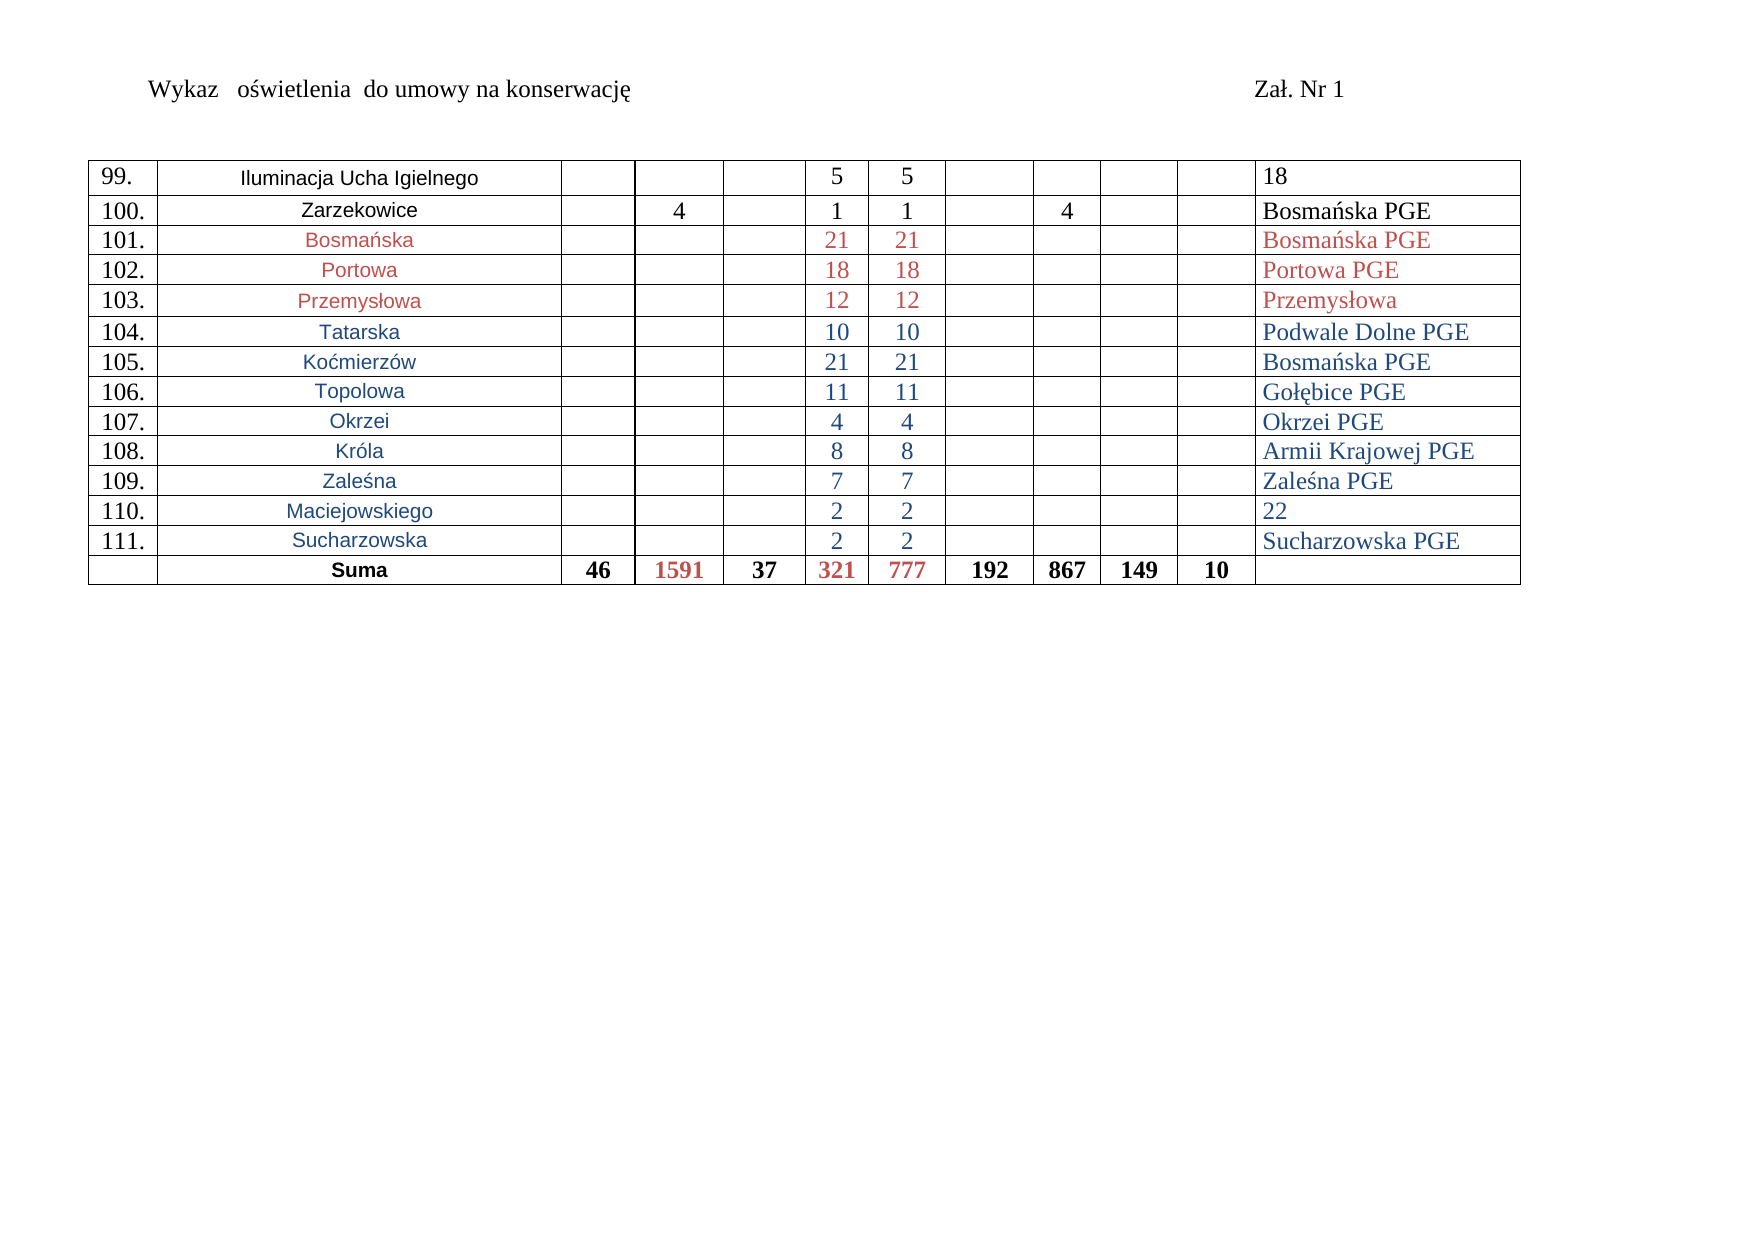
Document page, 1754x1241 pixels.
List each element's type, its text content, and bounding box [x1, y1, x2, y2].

table_cell [562, 526, 634, 554]
table_cell [946, 377, 1033, 406]
table_cell 8 [869, 436, 945, 465]
table_cell Przemysłowa [1256, 285, 1520, 316]
table_cell [1101, 255, 1177, 284]
table_cell [1178, 466, 1255, 495]
table_cell [1034, 407, 1100, 435]
table_cell [946, 466, 1033, 495]
table_cell [1101, 317, 1177, 346]
table_cell Armii Krajowej PGE [1256, 436, 1520, 465]
table_cell 11 [869, 377, 945, 406]
table_cell [1034, 255, 1100, 284]
table_cell [724, 377, 805, 406]
table_cell [1034, 466, 1100, 495]
table_cell [1101, 496, 1177, 525]
table_cell [1178, 377, 1255, 406]
table_cell [1034, 347, 1100, 376]
table_cell Bosmańska [158, 226, 561, 254]
table_cell [724, 496, 805, 525]
table_cell Portowa [158, 255, 561, 284]
table_cell 1591 [636, 556, 723, 584]
table_cell 37 [724, 556, 805, 584]
table_cell Koćmierzów [158, 347, 561, 376]
table_cell [89, 196, 157, 224]
table_cell [1178, 255, 1255, 284]
table_cell [946, 347, 1033, 376]
table_cell [1178, 196, 1255, 224]
table_cell [562, 377, 634, 406]
table_cell [89, 226, 157, 254]
table_cell [1034, 317, 1100, 346]
table_cell [636, 285, 723, 316]
table_cell Zaleśna [158, 466, 561, 495]
table_cell Króla [158, 436, 561, 465]
table_cell [89, 285, 157, 316]
table_cell [1256, 556, 1520, 584]
table_cell 7 [806, 466, 868, 495]
table_cell 7 [869, 466, 945, 495]
table_cell 149 [1101, 556, 1177, 584]
table_cell 22 [1256, 496, 1520, 525]
table_cell [89, 161, 157, 195]
table_cell 5 [806, 161, 868, 195]
table_cell [636, 255, 723, 284]
table_cell [562, 196, 634, 224]
table_cell [1034, 526, 1100, 554]
table_cell 1 [806, 196, 868, 224]
table_cell [1101, 407, 1177, 435]
table_cell 21 [869, 226, 945, 254]
table_cell [946, 285, 1033, 316]
table_cell [89, 317, 157, 346]
table_cell [636, 407, 723, 435]
table_cell [1101, 196, 1177, 224]
table_cell [1034, 161, 1100, 195]
table_cell 10 [1178, 556, 1255, 584]
table_cell [562, 285, 634, 316]
table_cell [636, 317, 723, 346]
table_cell 18 [806, 255, 868, 284]
table_cell 2 [806, 526, 868, 554]
table_cell [1178, 226, 1255, 254]
table_cell 4 [636, 196, 723, 224]
table_cell [1101, 285, 1177, 316]
table_cell Zaleśna PGE [1256, 466, 1520, 495]
table_cell Zarzekowice [158, 196, 561, 224]
table_cell 4 [806, 407, 868, 435]
table_cell Suma [158, 556, 561, 584]
table_cell Bosmańska PGE [1256, 196, 1520, 224]
table_cell [946, 436, 1033, 465]
table_cell [946, 317, 1033, 346]
table_cell [1034, 285, 1100, 316]
table_cell [562, 226, 634, 254]
table_cell [1178, 407, 1255, 435]
table_cell [946, 496, 1033, 525]
table_cell 12 [806, 285, 868, 316]
table_cell 867 [1034, 556, 1100, 584]
table_cell [89, 255, 157, 284]
table_cell 21 [806, 347, 868, 376]
table_cell [724, 347, 805, 376]
table_cell 21 [806, 226, 868, 254]
table_cell [89, 347, 157, 376]
table_cell [562, 496, 634, 525]
table_cell [562, 161, 634, 195]
table_cell 2 [806, 496, 868, 525]
table_cell Bosmańska PGE [1256, 226, 1520, 254]
table_cell [946, 226, 1033, 254]
table_cell [724, 161, 805, 195]
table_cell [946, 255, 1033, 284]
table_cell [1034, 377, 1100, 406]
table_cell [1034, 436, 1100, 465]
table_cell Podwale Dolne PGE [1256, 317, 1520, 346]
table_cell [1101, 347, 1177, 376]
table_cell Gołębice PGE [1256, 377, 1520, 406]
table_cell 2 [869, 496, 945, 525]
table_cell Portowa PGE [1256, 255, 1520, 284]
table_cell [1101, 226, 1177, 254]
table_cell 46 [562, 556, 634, 584]
table_cell [724, 317, 805, 346]
table_cell 12 [869, 285, 945, 316]
table_cell [89, 407, 157, 435]
table_cell [562, 466, 634, 495]
table_cell [1101, 377, 1177, 406]
table_cell 8 [806, 436, 868, 465]
table_cell [946, 526, 1033, 554]
table_cell [1101, 466, 1177, 495]
table_cell [1178, 526, 1255, 554]
table_cell 4 [1034, 196, 1100, 224]
table_cell [946, 196, 1033, 224]
table_cell 1 [869, 196, 945, 224]
table_cell [89, 436, 157, 465]
table_cell [1178, 436, 1255, 465]
table_cell Okrzei PGE [1256, 407, 1520, 435]
table_cell [89, 377, 157, 406]
table_cell 2 [869, 526, 945, 554]
table_cell [1034, 226, 1100, 254]
table_cell [724, 407, 805, 435]
table_cell [1178, 161, 1255, 195]
table_cell [724, 526, 805, 554]
table_cell [562, 436, 634, 465]
table_cell [636, 161, 723, 195]
table_cell [636, 436, 723, 465]
table_cell Bosmańska PGE [1256, 347, 1520, 376]
table_cell [724, 285, 805, 316]
table_cell [1101, 436, 1177, 465]
table_cell [89, 496, 157, 525]
table_cell [636, 226, 723, 254]
table_cell Iluminacja Ucha Igielnego [158, 161, 561, 195]
table_cell [562, 407, 634, 435]
table_cell 11 [806, 377, 868, 406]
table_cell [636, 377, 723, 406]
table_cell [89, 526, 157, 554]
table_cell Sucharzowska PGE [1256, 526, 1520, 554]
table_cell 21 [869, 347, 945, 376]
table_cell [724, 255, 805, 284]
table_cell Przemysłowa [158, 285, 561, 316]
table_cell [724, 466, 805, 495]
table_cell 4 [869, 407, 945, 435]
table_cell Okrzei [158, 407, 561, 435]
table_cell [724, 436, 805, 465]
table_cell [562, 347, 634, 376]
table_cell 5 [869, 161, 945, 195]
table_cell 18 [1256, 161, 1520, 195]
table_cell 10 [806, 317, 868, 346]
table_cell [89, 466, 157, 495]
table_cell [562, 255, 634, 284]
table_cell 10 [869, 317, 945, 346]
table_cell 18 [869, 255, 945, 284]
table_cell [562, 317, 634, 346]
table_cell [1101, 526, 1177, 554]
table_cell [724, 196, 805, 224]
table_cell [89, 556, 157, 584]
table_cell 192 [946, 556, 1033, 584]
table_cell 777 [869, 556, 945, 584]
table_cell [636, 496, 723, 525]
table_cell 321 [806, 556, 868, 584]
table_cell [1178, 347, 1255, 376]
table_cell Tatarska [158, 317, 561, 346]
table_cell [636, 526, 723, 554]
table_cell [1178, 285, 1255, 316]
table_cell [946, 161, 1033, 195]
table_cell Sucharzowska [158, 526, 561, 554]
table_cell [1178, 317, 1255, 346]
table_cell [1178, 496, 1255, 525]
table_cell [636, 347, 723, 376]
table_cell Maciejowskiego [158, 496, 561, 525]
table_cell Topolowa [158, 377, 561, 406]
table_cell [724, 226, 805, 254]
table_cell [636, 466, 723, 495]
table_cell [1034, 496, 1100, 525]
table_cell [946, 407, 1033, 435]
table_cell [1101, 161, 1177, 195]
